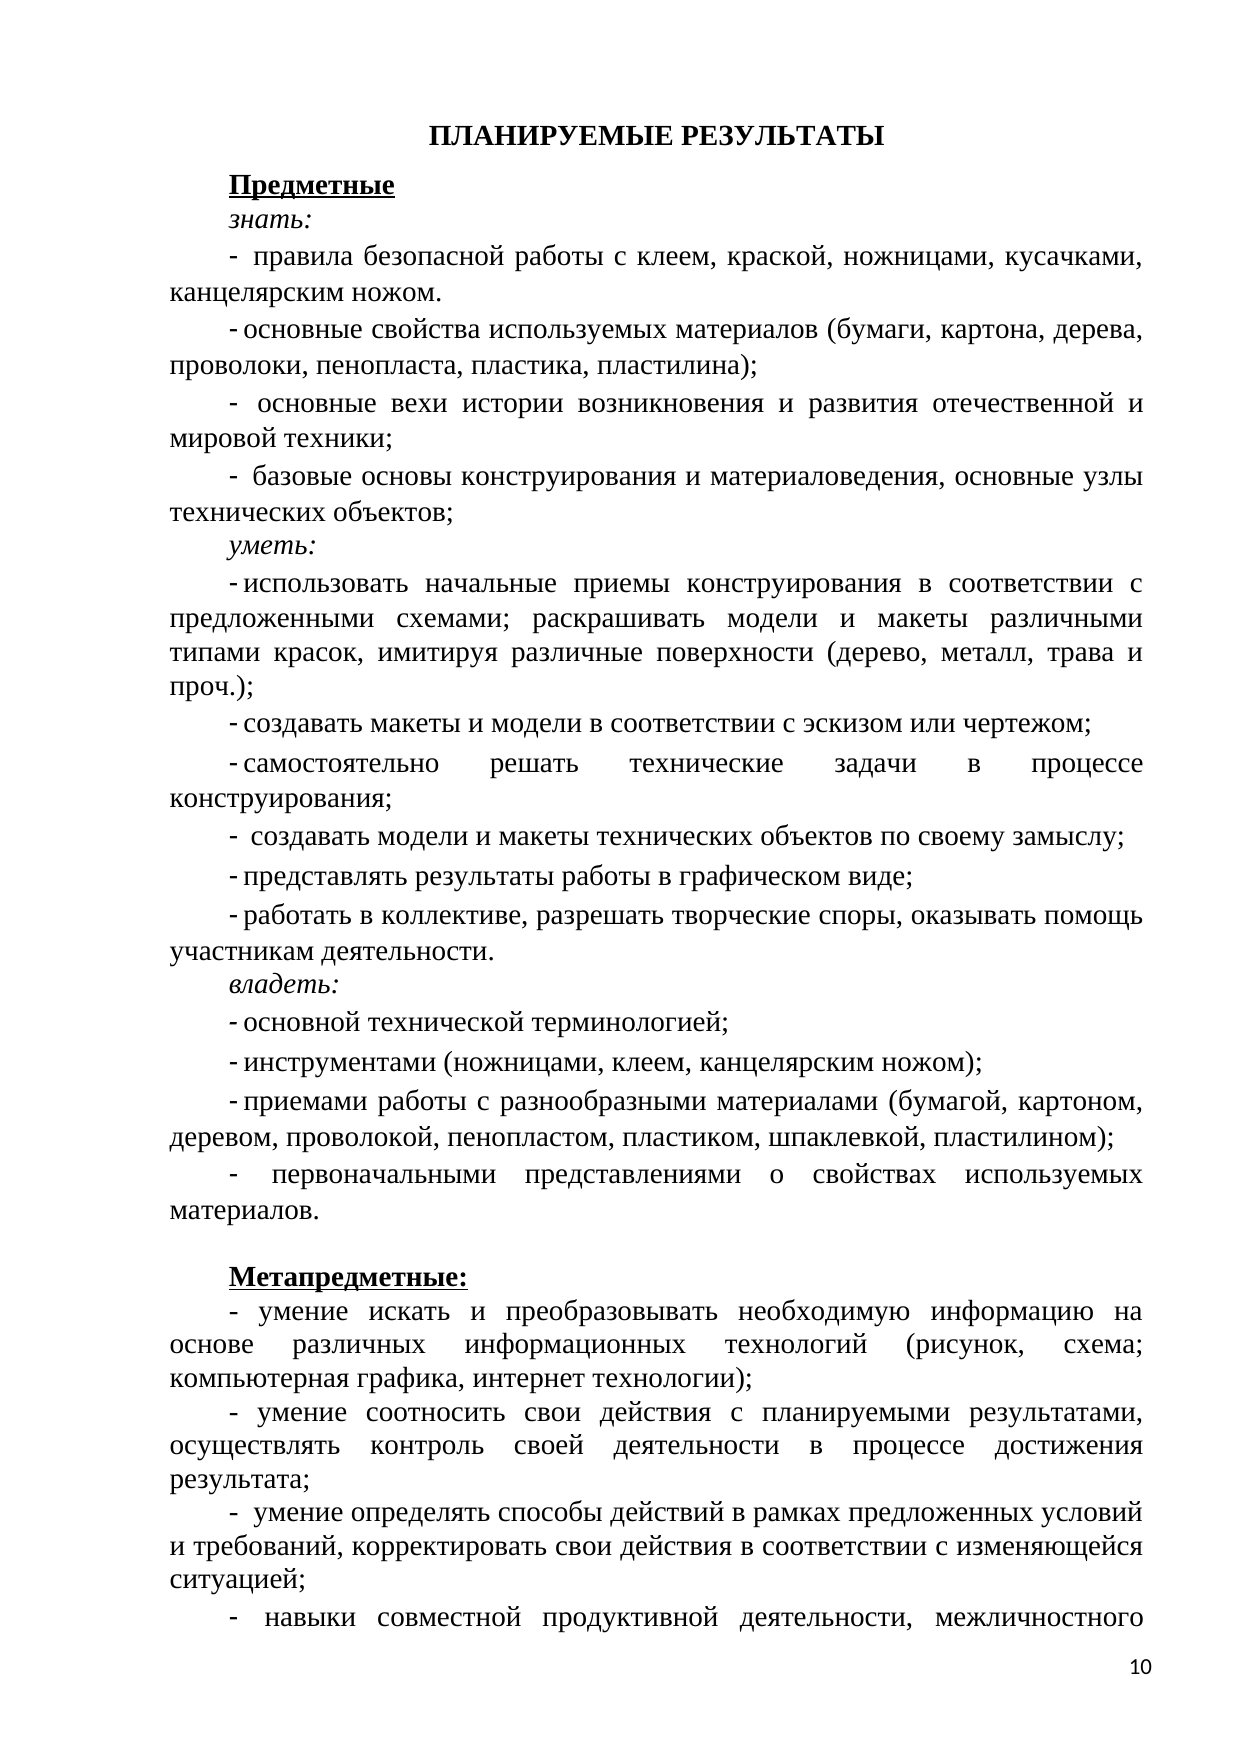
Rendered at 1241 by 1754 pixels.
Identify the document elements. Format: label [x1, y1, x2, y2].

table_header [169, 118, 1144, 1327]
table_header [169, 1360, 1144, 1635]
